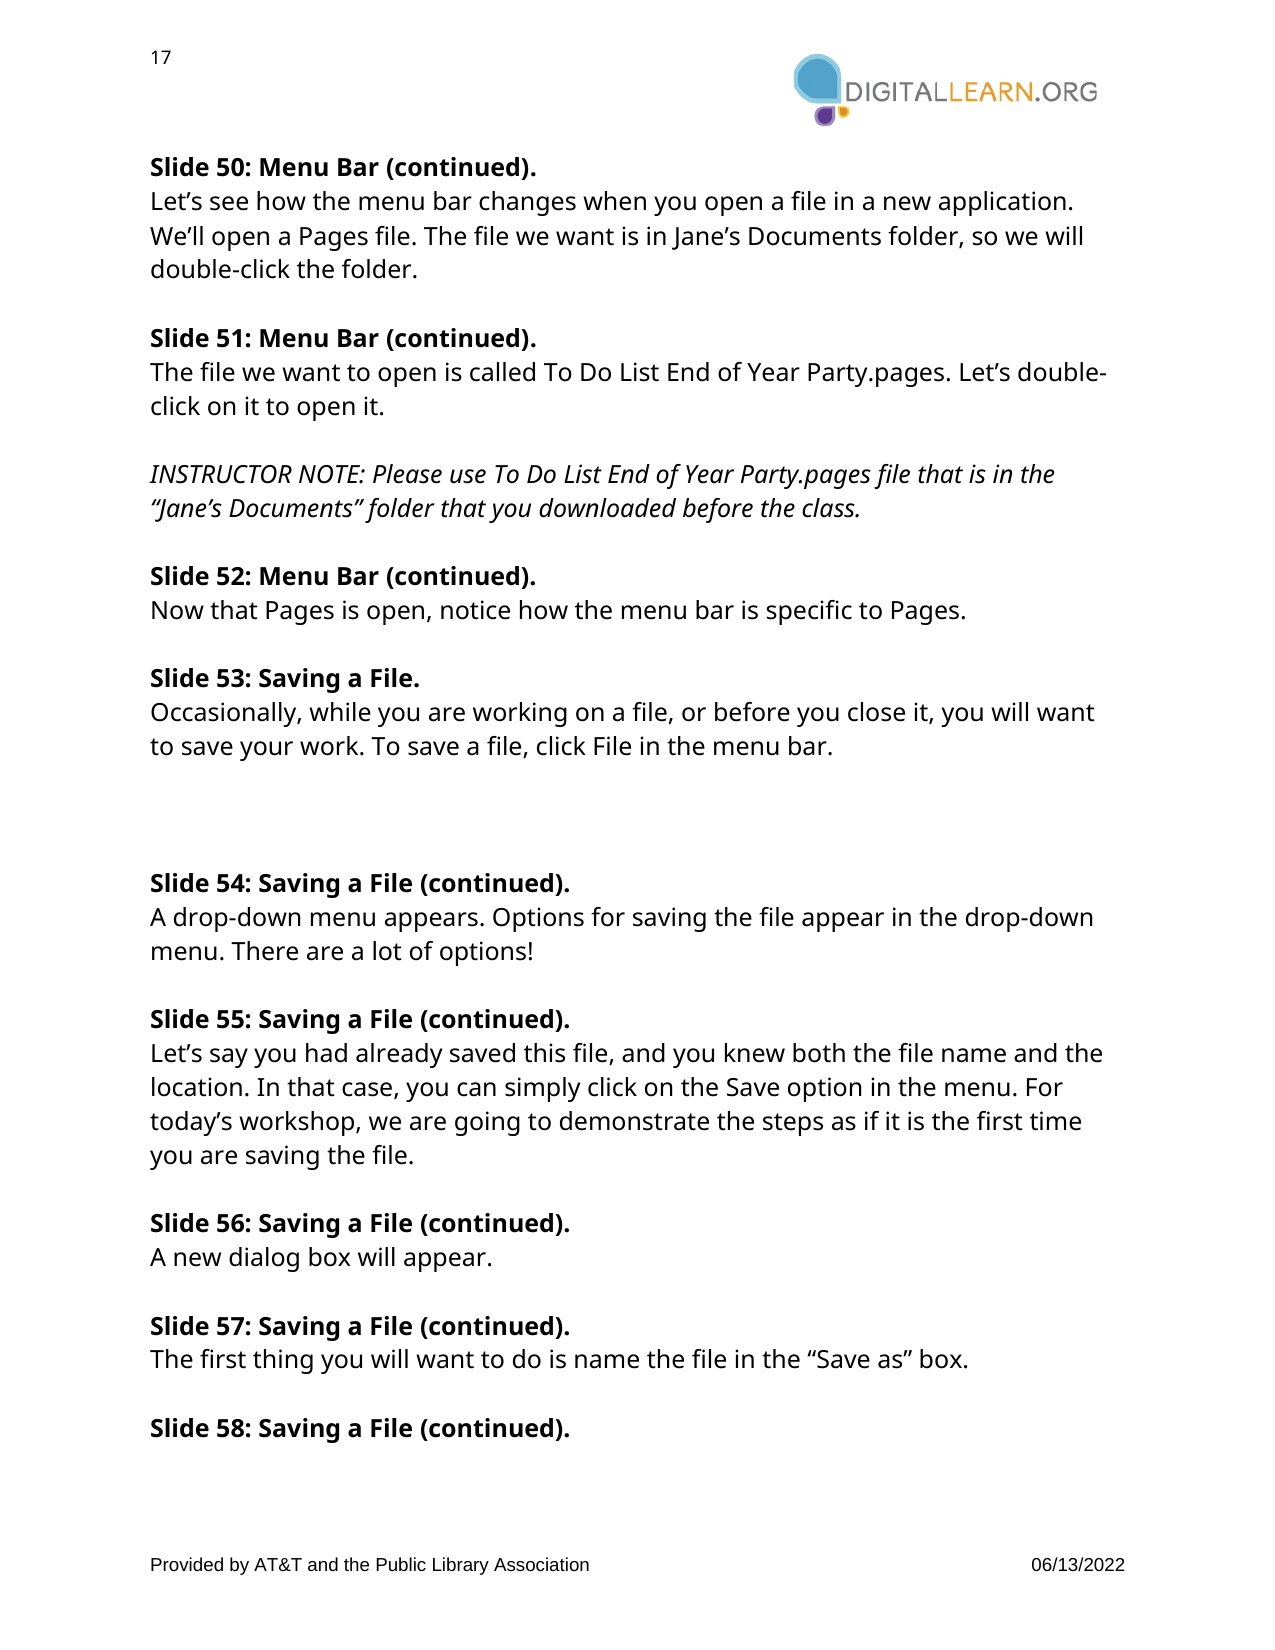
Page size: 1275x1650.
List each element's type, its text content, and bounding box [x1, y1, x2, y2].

text Let’s see how the menu bar changes when you open a file in a new application. We’ll open a Pages file. The file we want is in Jane’s Documents folder, so we will double-click the folder. [150, 184, 1125, 286]
text Slide 56: Saving a File (continued). [150, 1206, 1125, 1240]
text Now that Pages is open, notice how the menu bar is specific to Pages. [150, 593, 1125, 627]
text INSTRUCTOR NOTE: Please use To Do List End of Year Party.pages file that is in the “Jane’s Documents” folder that you downloaded before the class. [150, 457, 1125, 525]
text Slide 51: Menu Bar (continued). [150, 320, 1125, 354]
text Slide 54: Saving a File (continued). [150, 865, 1125, 899]
text A drop-down menu appears. Options for saving the file appear in the drop-down menu. There are a lot of options! [150, 899, 1125, 967]
text Slide 57: Saving a File (continued). [150, 1308, 1125, 1342]
text The first thing you will want to do is name the file in the “Save as” box. [150, 1342, 1125, 1376]
text A new dialog box will appear. [150, 1240, 1125, 1274]
picture [793, 54, 1097, 126]
text Slide 53: Saving a File. [150, 661, 1125, 695]
text Slide 58: Saving a File (continued). [150, 1410, 1125, 1444]
text Occasionally, while you are working on a file, or before you close it, you will want to save your work. To save a file, click File in the menu bar. [150, 695, 1125, 763]
text Slide 52: Menu Bar (continued). [150, 559, 1125, 593]
text Slide 55: Saving a File (continued). [150, 1002, 1125, 1036]
text Slide 50: Menu Bar (continued). [150, 150, 1125, 184]
text The file we want to open is called To Do List End of Year Party.pages. Let’s double-click on it to open it. [150, 354, 1125, 422]
text Let’s say you had already saved this file, and you knew both the file name and the location. In that case, you can simply click on the Save option in the menu. For today’s workshop, we are going to demonstrate the steps as if it is the first time you are saving the file. [150, 1036, 1125, 1172]
